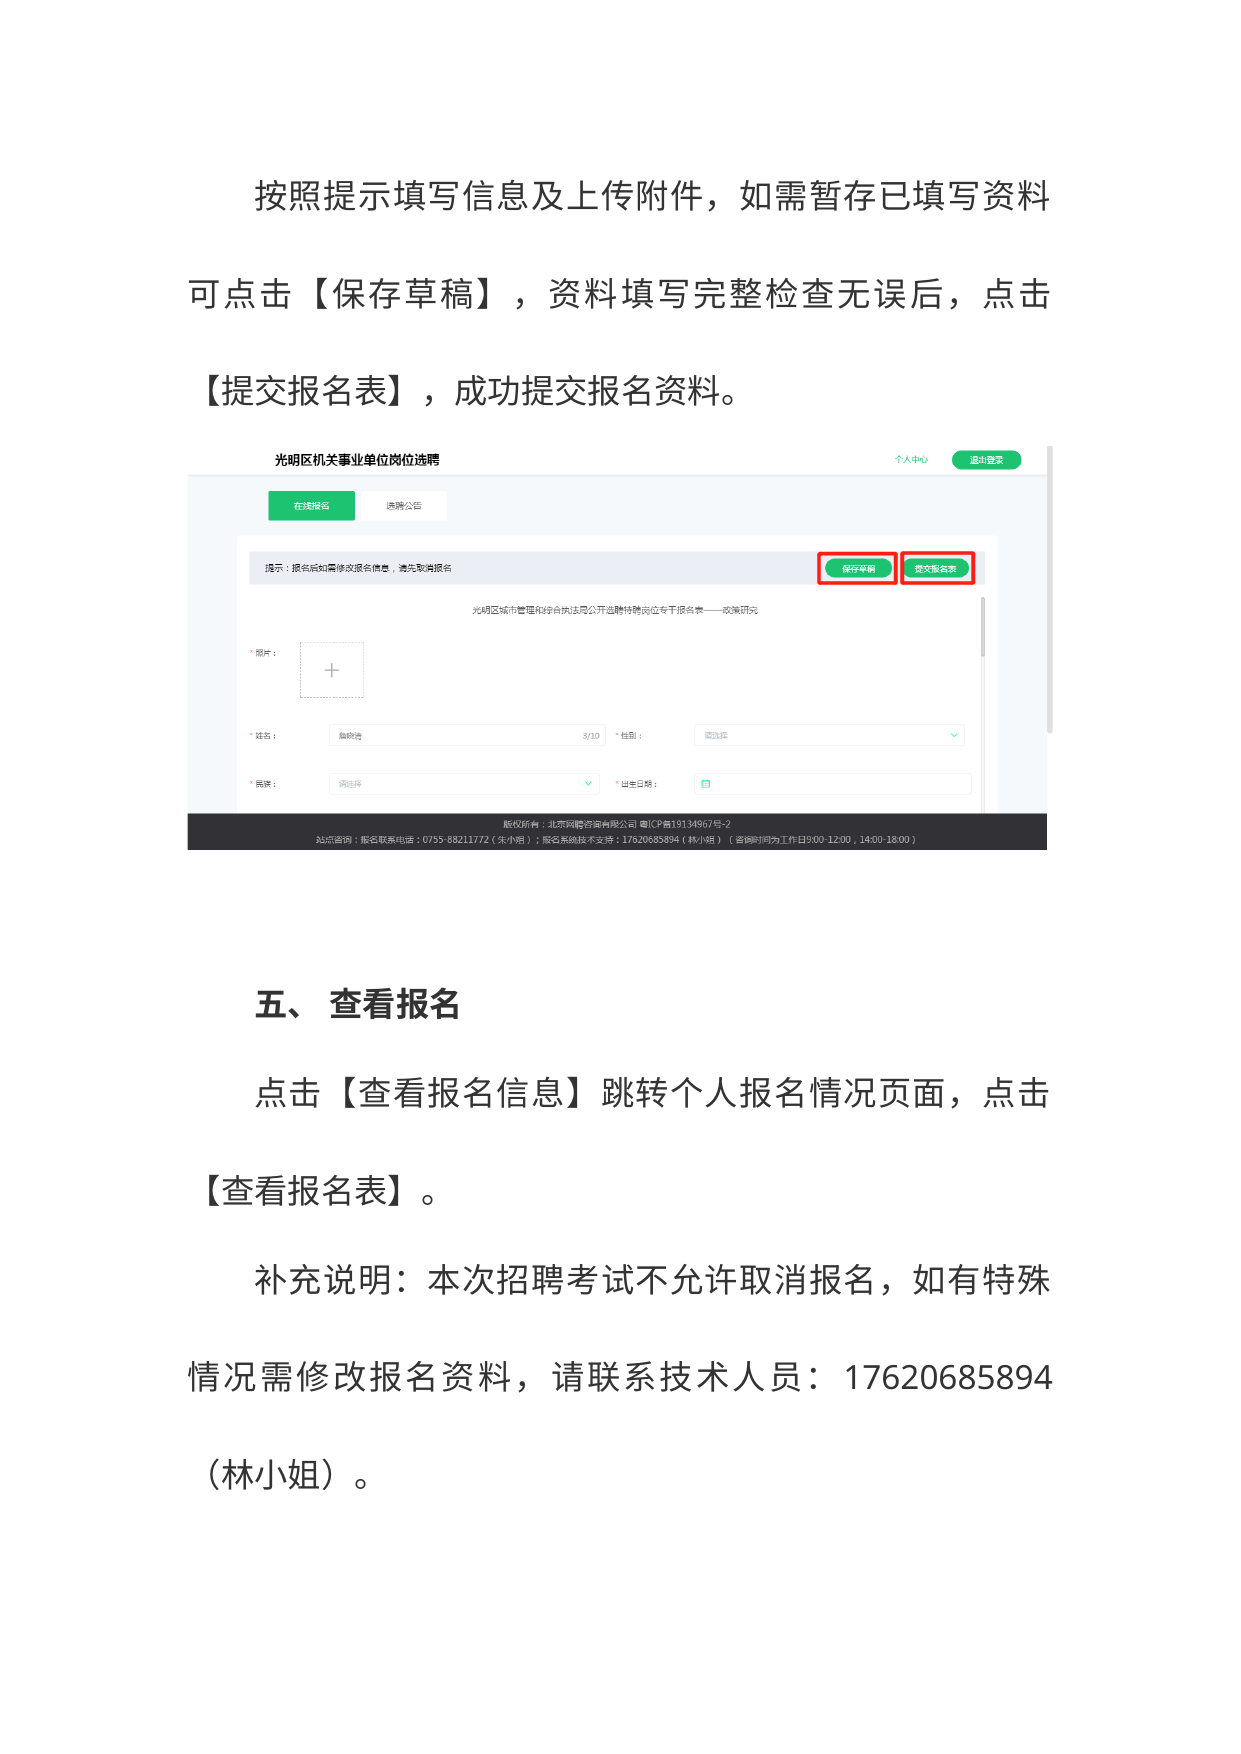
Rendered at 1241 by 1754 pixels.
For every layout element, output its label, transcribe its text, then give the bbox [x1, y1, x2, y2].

text 补充说明：本次招聘考试不允许取消报名，如有特殊情况需修改报名资料，请联系技术人员：17620685894（林小姐）。 [187, 1245, 1053, 1505]
text 按照提示填写信息及上传附件，如需暂存已填写资料可点击【保存草稿】，资料填写完整检查无误后，点击【提交报名表】，成功提交报名资料。 [187, 162, 1053, 422]
text 点击【查看报名信息】跳转个人报名情况页面，点击【查看报名表】。 [187, 1059, 1053, 1221]
picture [187, 446, 1053, 850]
list 查看报名 [254, 969, 1053, 1034]
